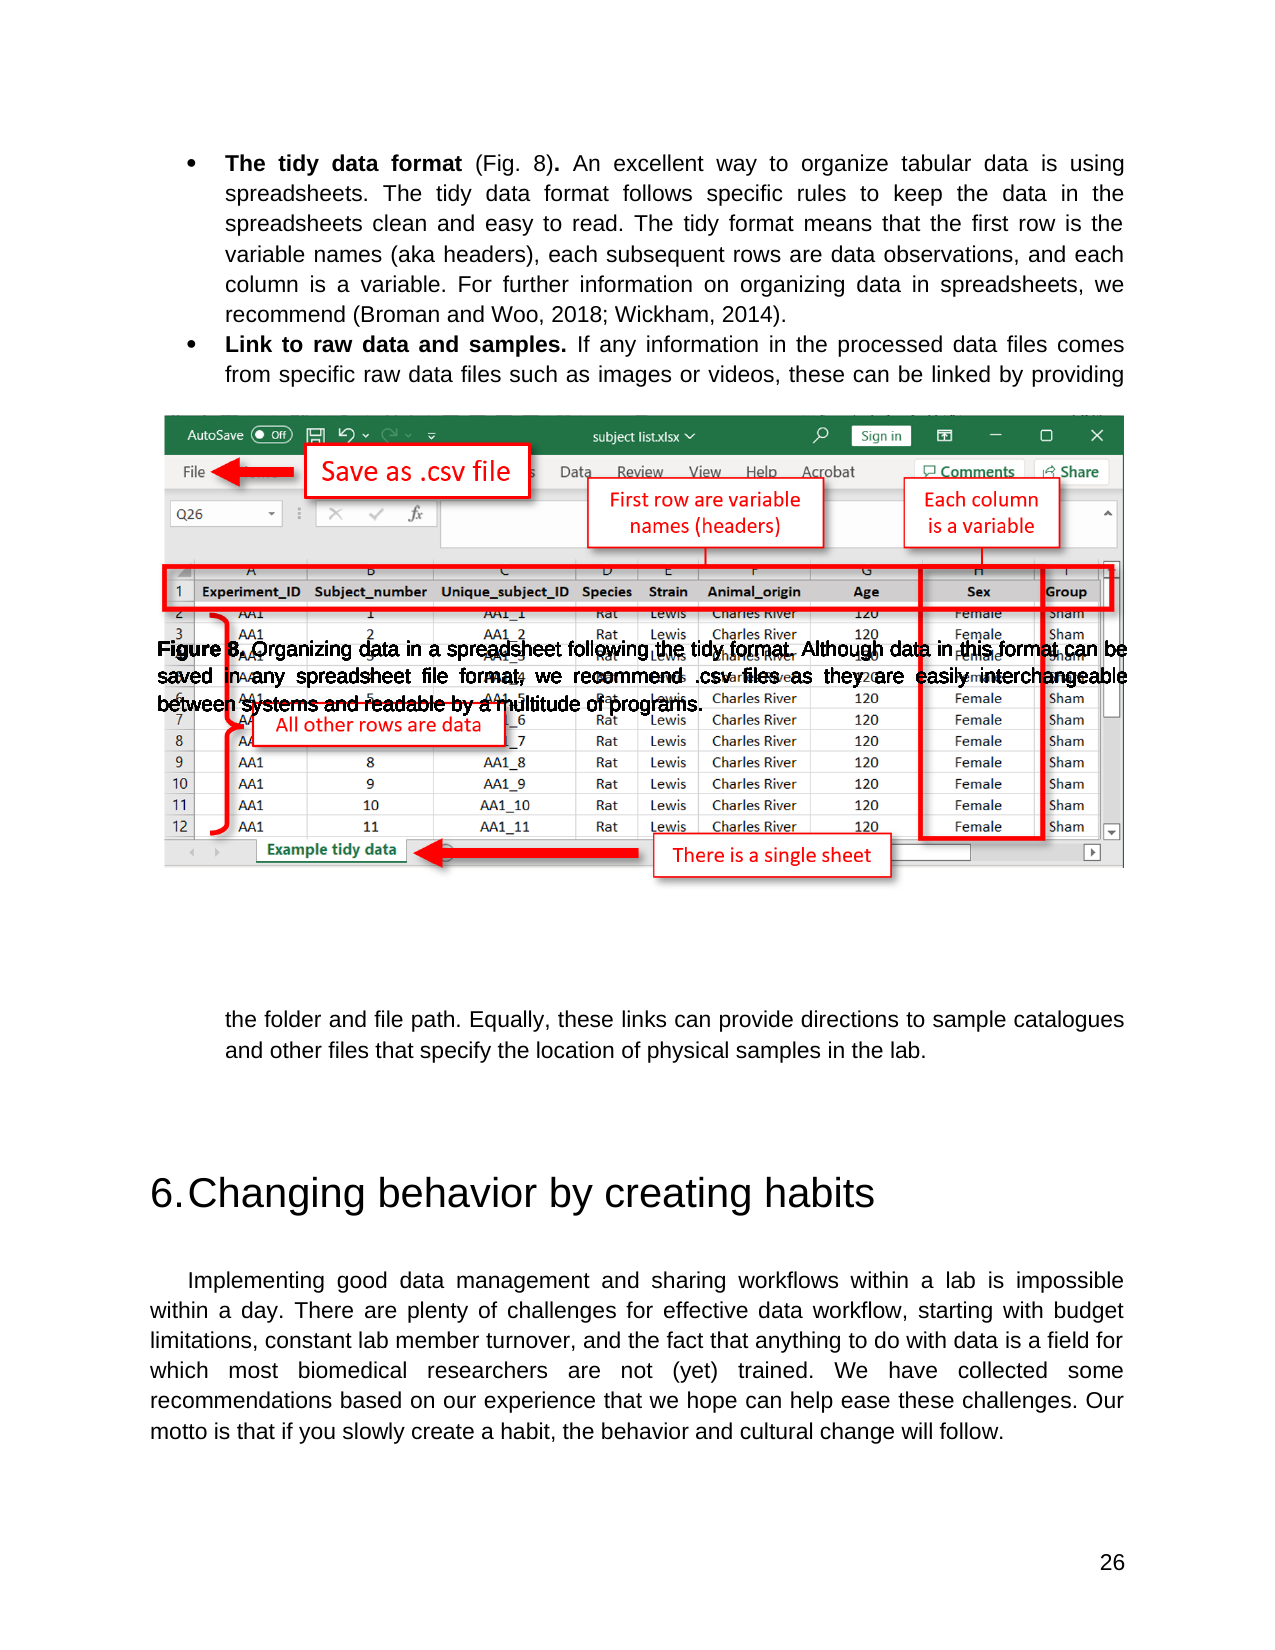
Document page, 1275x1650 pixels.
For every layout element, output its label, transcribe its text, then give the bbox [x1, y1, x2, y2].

list Link to raw data and samples. If any information in the processed data files comes from specific raw data files such as images or videos, these can be linked by providing the folder and file path. Equally, these links can provide directions to sample catalogues and other files that specify the location of physical samples in the lab. [187, 997, 1125, 1063]
subtitle Changing behavior by creating habits [150, 1169, 1125, 1217]
text Implementing good data management and sharing workflows within a lab is impossible within a day. There are plenty of challenges for effective data workflow, starting with budget limitations, constant lab member turnover, and the fact that anything to do with data is a field for which most biomedical researchers are not (yet) trained. We have collected some recommendations based on our experience that we hope can help ease these challenges. Our motto is that if you slowly create a habit, the behavior and cultural change will follow. [150, 1267, 1125, 1444]
list Link to raw data and samples. If any information in the processed data files comes from specific raw data files such as images or videos, these can be linked by providing the folder and file path. Equally, these links can provide directions to sample catalogues and other files that specify the location of physical samples in the lab. [187, 331, 1125, 408]
list The tidy data format (Fig. 8). An excellent way to organize tabular data is using spreadsheets. The tidy data format follows specific rules to keep the data in the spreadsheets clean and easy to read. The tidy format means that the first row is the variable names (aka headers), each subsequent rows are data observations, and each column is a variable. For further information on organizing data in spreadsheets, we recommend (Broman and Woo, 2018; Wickham, 2014). [187, 150, 1125, 327]
picture [155, 408, 1130, 889]
